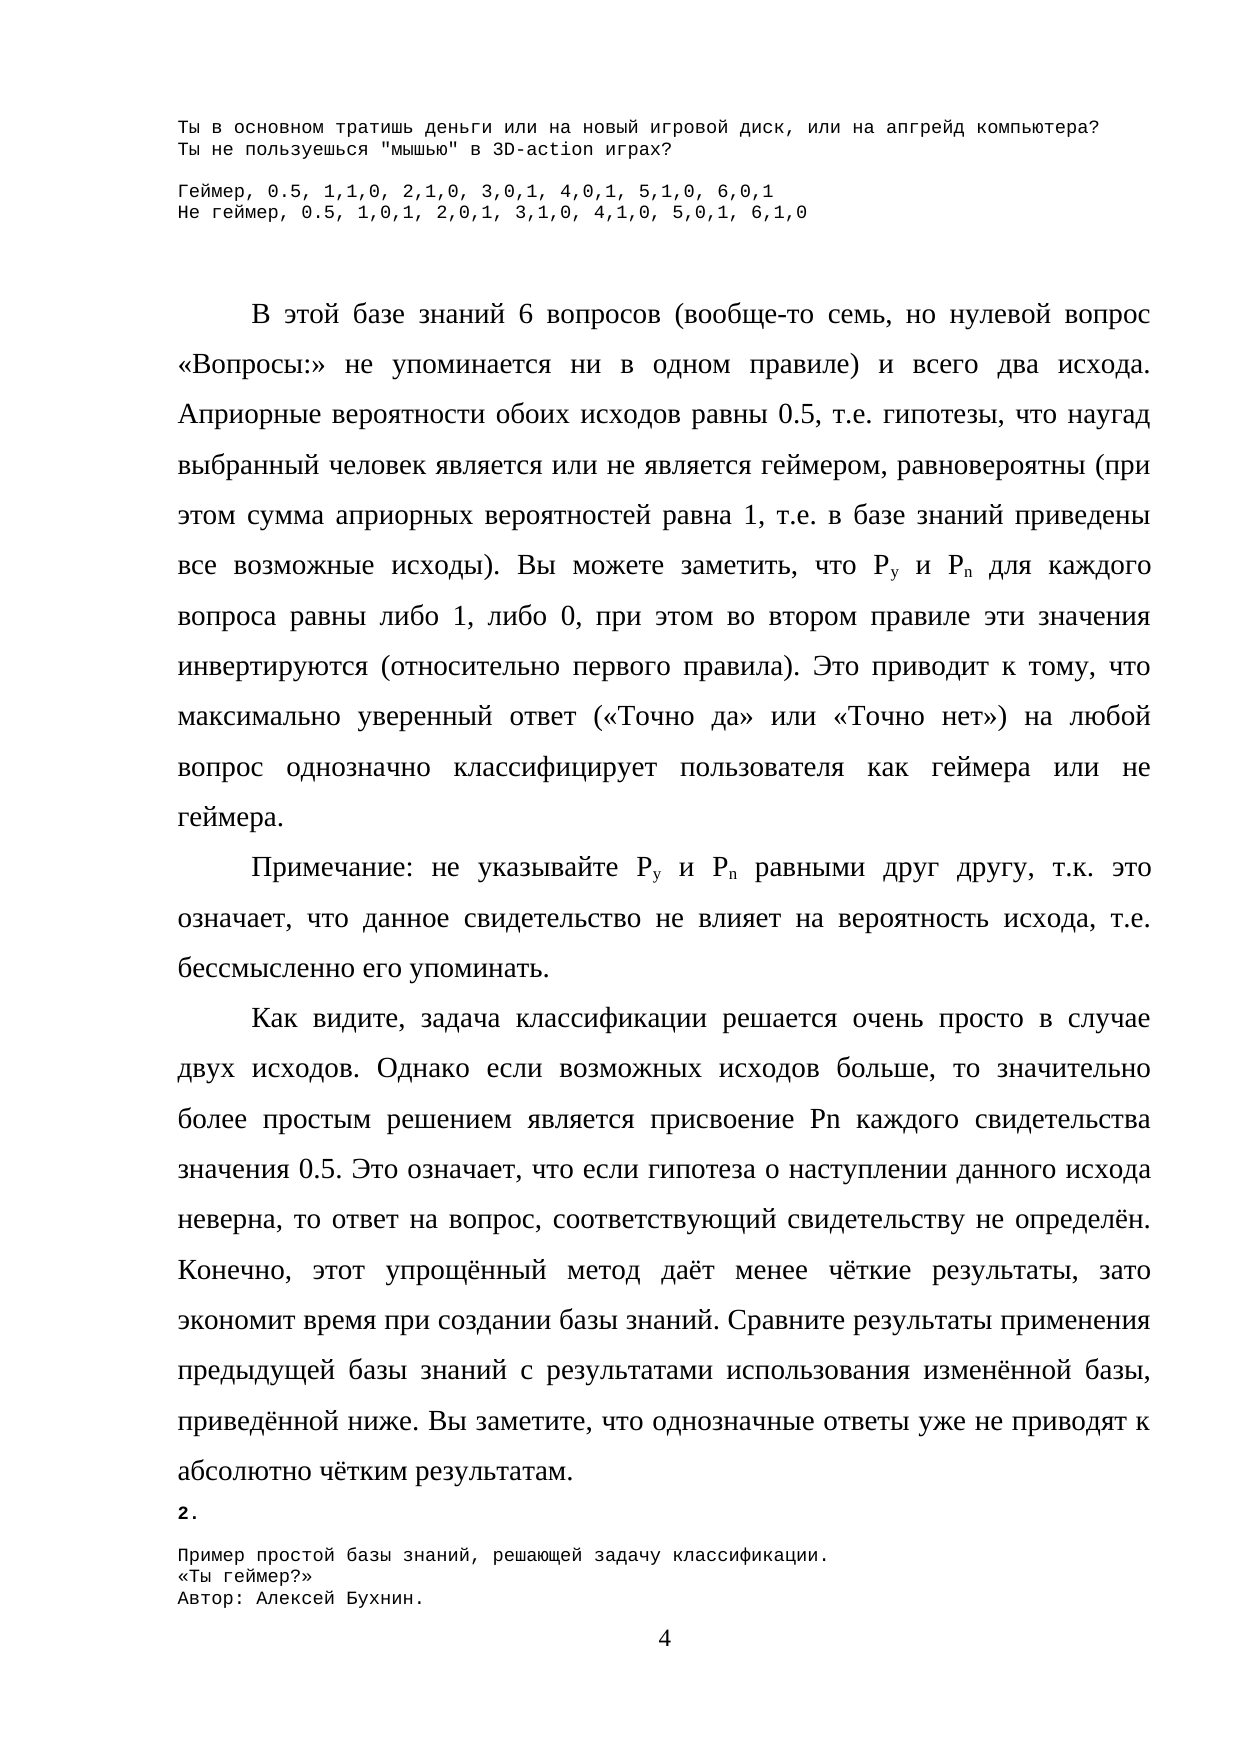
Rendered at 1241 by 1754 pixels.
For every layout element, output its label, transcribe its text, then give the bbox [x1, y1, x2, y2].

text «Ты геймер?» [177, 1567, 1152, 1588]
text Пример простой базы знаний, решающей задачу классификации. [177, 1546, 1152, 1567]
text Примечание: не указывайте Py и Pn равными друг другу, т.к. это означает, что данное свидетельство не влияет на вероятность исхода, т.е. бессмысленно его упоминать. [177, 849, 1152, 983]
text Как видите, задача классификации решается очень просто в случае двух исходов. Однако если возможных исходов больше, то значительно более простым решением является присвоение Pn каждого свидетельства значения 0.5. Это означает, что если гипотеза о наступлении данного исхода неверна, то ответ на вопрос, соответствующий свидетельству не определён. Конечно, этот упрощённый метод даёт менее чёткие результаты, зато экономит время при создании базы знаний. Сравните результаты применения предыдущей базы знаний с результатами использования изменённой базы, приведённой ниже. Вы заметите, что однозначные ответы уже не приводят к абсолютно чётким результатам. [177, 1000, 1152, 1487]
text Геймер, 0.5, 1,1,0, 2,1,0, 3,0,1, 4,0,1, 5,1,0, 6,0,1 [177, 182, 1152, 203]
text Ты в основном тратишь деньги или на новый игровой диск, или на апгрейд компьютера? [177, 118, 1152, 139]
text Не геймер, 0.5, 1,0,1, 2,0,1, 3,1,0, 4,1,0, 5,0,1, 6,1,0 [177, 203, 1152, 224]
text Автор: Алексей Бухнин. [177, 1588, 1152, 1610]
text 2. [177, 1503, 1152, 1525]
text Ты не пользуешься "мышью" в 3D-action играх? [177, 139, 1152, 161]
text В этой базе знаний 6 вопросов (вообще-то семь, но нулевой вопрос «Вопросы:» не упоминается ни в одном правиле) и всего два исхода. Априорные вероятности обоих исходов равны 0.5, т.е. гипотезы, что наугад выбранный человек является или не является геймером, равновероятны (при этом сумма априорных вероятностей равна 1, т.е. в базе знаний приведены все возможные исходы). Вы можете заметить, что Py и Pn для каждого вопроса равны либо 1, либо 0, при этом во втором правиле эти значения инвертируются (относительно первого правила). Это приводит к тому, что максимально уверенный ответ («Точно да» или «Точно нет») на любой вопрос однозначно классифицирует пользователя как геймера или не геймера. [177, 296, 1152, 833]
